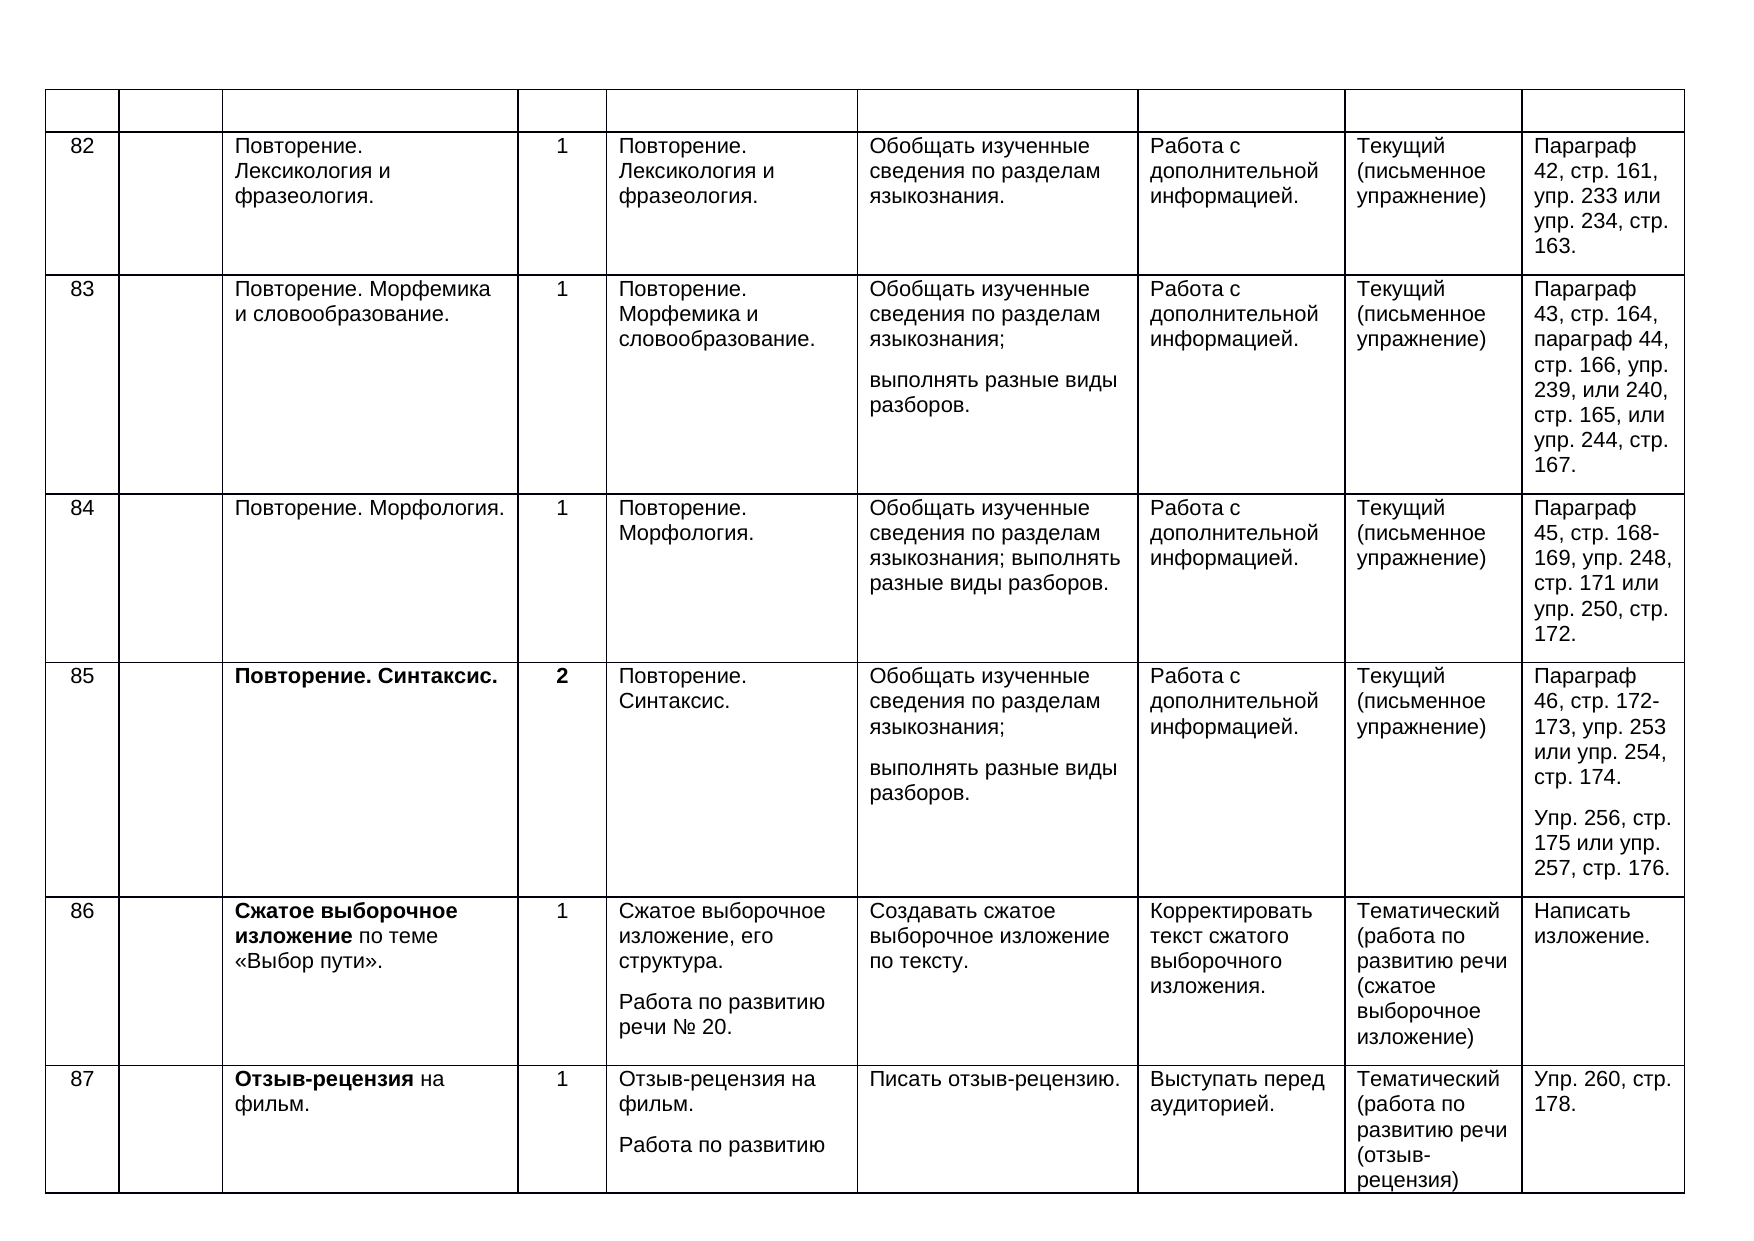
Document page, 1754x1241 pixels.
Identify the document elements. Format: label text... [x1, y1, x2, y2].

table_cell 84 [46, 495, 118, 662]
table_cell Обобщать изученные сведения по разделам языкознания; выполнять разные виды разборов. [858, 276, 1137, 493]
table_cell Работа с дополнительной информацией. [1139, 663, 1344, 896]
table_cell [223, 1066, 517, 1192]
table_cell [120, 1066, 222, 1192]
table_cell Текущий (письменное упражнение) [1346, 663, 1521, 896]
table_cell 81 [46, 90, 118, 131]
table_cell 1 [519, 495, 606, 662]
table_cell Тематический (работа по развитию речи (сжатое выборочное изложение) [1346, 898, 1521, 1064]
table_cell [120, 495, 222, 662]
table_cell 86 [46, 898, 118, 1064]
table_cell 2 [519, 663, 606, 896]
table_cell Создавать сжатое выборочное изложение по тексту. [858, 898, 1137, 1064]
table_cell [1346, 90, 1521, 131]
table_cell Текущий (письменное упражнение) [1346, 495, 1521, 662]
table_cell Сжатое выборочное изложение по теме «Выбор пути». [223, 898, 517, 1064]
table_cell 85 [46, 663, 118, 896]
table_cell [858, 1066, 1137, 1192]
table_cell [858, 90, 1137, 131]
table_cell Повторение. Лексикология и фразеология. [223, 133, 517, 274]
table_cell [223, 90, 517, 131]
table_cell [1523, 90, 1684, 131]
table_cell Текущий (письменное упражнение) [1346, 276, 1521, 493]
table_cell Обобщать изученные сведения по разделам языкознания; выполнять разные виды разборов. [858, 495, 1137, 662]
table_cell [120, 133, 222, 274]
table_cell Повторение. Синтаксис. [223, 663, 517, 896]
table_cell [120, 663, 222, 896]
table_cell Текущий (письменное упражнение) [1346, 133, 1521, 274]
table_cell [120, 276, 222, 493]
table_cell [120, 898, 222, 1064]
table_cell 1 [519, 133, 606, 274]
table_cell Работа с дополнительной информацией. [1139, 133, 1344, 274]
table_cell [607, 1066, 857, 1192]
table_cell Параграф 42, стр. 161, упр. 233 или упр. 234, стр. 163. [1523, 133, 1684, 274]
table_cell 1 [519, 90, 606, 131]
table_cell Работа с дополнительной информацией. [1139, 276, 1344, 493]
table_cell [1346, 1066, 1521, 1192]
table_cell 83 [46, 276, 118, 493]
table_cell 87 [46, 1066, 118, 1192]
table_cell Повторение. Морфемика и словообразование. [223, 276, 517, 493]
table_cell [607, 90, 857, 131]
table_cell Работа с дополнительной информацией. [1139, 495, 1344, 662]
table_cell Параграф 45, стр. 168-169, упр. 248, стр. 171 или упр. 250, стр. 172. [1523, 495, 1684, 662]
table_cell Повторение. Синтаксис. [607, 663, 857, 896]
table_cell [120, 90, 222, 131]
table_cell 1 [519, 1066, 606, 1192]
table_cell Параграф 46, стр. 172-173, упр. 253 или упр. 254, стр. 174. Упр. 256, стр. 175 или упр. 257, стр. 176. [1523, 663, 1684, 896]
table_cell Обобщать изученные сведения по разделам языкознания; выполнять разные виды разборов. [858, 663, 1137, 896]
table_cell 82 [46, 133, 118, 274]
table_cell Написать изложение. [1523, 898, 1684, 1064]
table_cell Обобщать изученные сведения по разделам языкознания. [858, 133, 1137, 274]
table_cell 1 [519, 276, 606, 493]
table_cell Повторение. Морфемика и словообразование. [607, 276, 857, 493]
table_cell Повторение. Лексикология и фразеология. [607, 133, 857, 274]
table_cell Корректировать текст сжатого выборочного изложения. [1139, 898, 1344, 1064]
table_cell 1 [519, 898, 606, 1064]
table_cell Повторение. Морфология. [223, 495, 517, 662]
table_cell Сжатое выборочное изложение, его структура. Работа по развитию речи № 20. [607, 898, 857, 1064]
table_cell Повторение. Морфология. [607, 495, 857, 662]
table_cell Параграф 43, стр. 164, параграф 44, стр. 166, упр. 239, или 240, стр. 165, или упр. 244, стр. 167. [1523, 276, 1684, 493]
table_cell Упр. 260, стр. 178. [1523, 1066, 1684, 1192]
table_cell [1139, 90, 1344, 131]
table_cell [1139, 1066, 1344, 1192]
